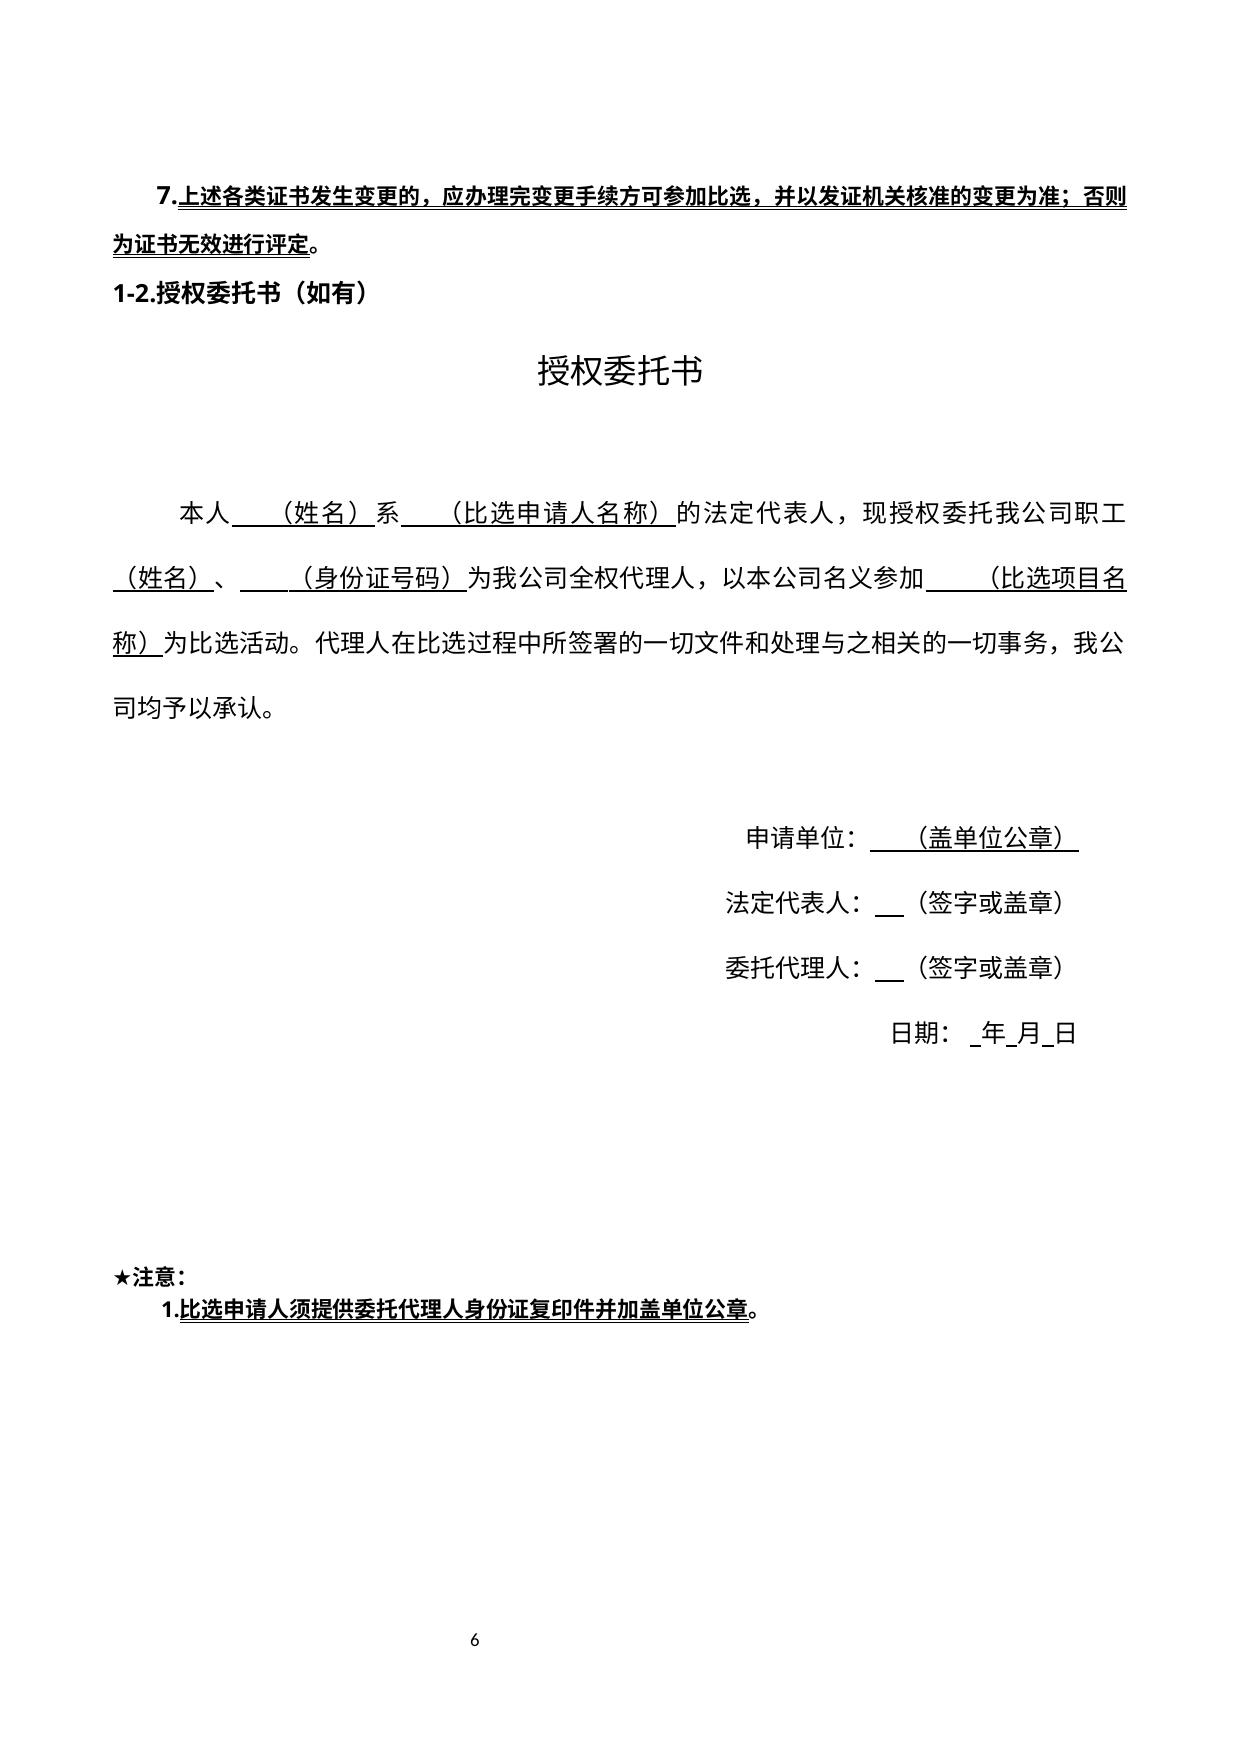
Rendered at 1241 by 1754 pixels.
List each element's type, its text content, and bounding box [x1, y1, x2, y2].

text 申请单位： （盖单位公章） [112, 804, 1078, 869]
text 日期： 年 月 日 [112, 999, 1078, 1064]
text 法定代表人： （签字或盖章） [112, 869, 1078, 934]
text 本人 （姓名）系 （比选申请人名称）的法定代表人，现授权委托我公司职工 （姓名）、 （身份证号码）为我公司全权代理人，以本公司名义参加 （比选项目名称）为比选活动。代理人在比选过程中所签署的一切文件和处理与之相关的一切事务，我公司均予以承认。 [112, 479, 1128, 739]
text 委托代理人： （签字或盖章） [112, 934, 1078, 999]
text 1.比选申请人须提供委托代理人身份证复印件并加盖单位公章。 [119, 1292, 1121, 1324]
text ★注意： [112, 1259, 1128, 1292]
text 1-2.授权委托书（如有） [112, 259, 1128, 324]
list 上述各类证书发生变更的，应办理完变更手续方可参加比选，并以发证机关核准的变更为准；否则为证书无效进行评定。 [112, 162, 1128, 259]
text 授权委托书 [112, 337, 1128, 402]
